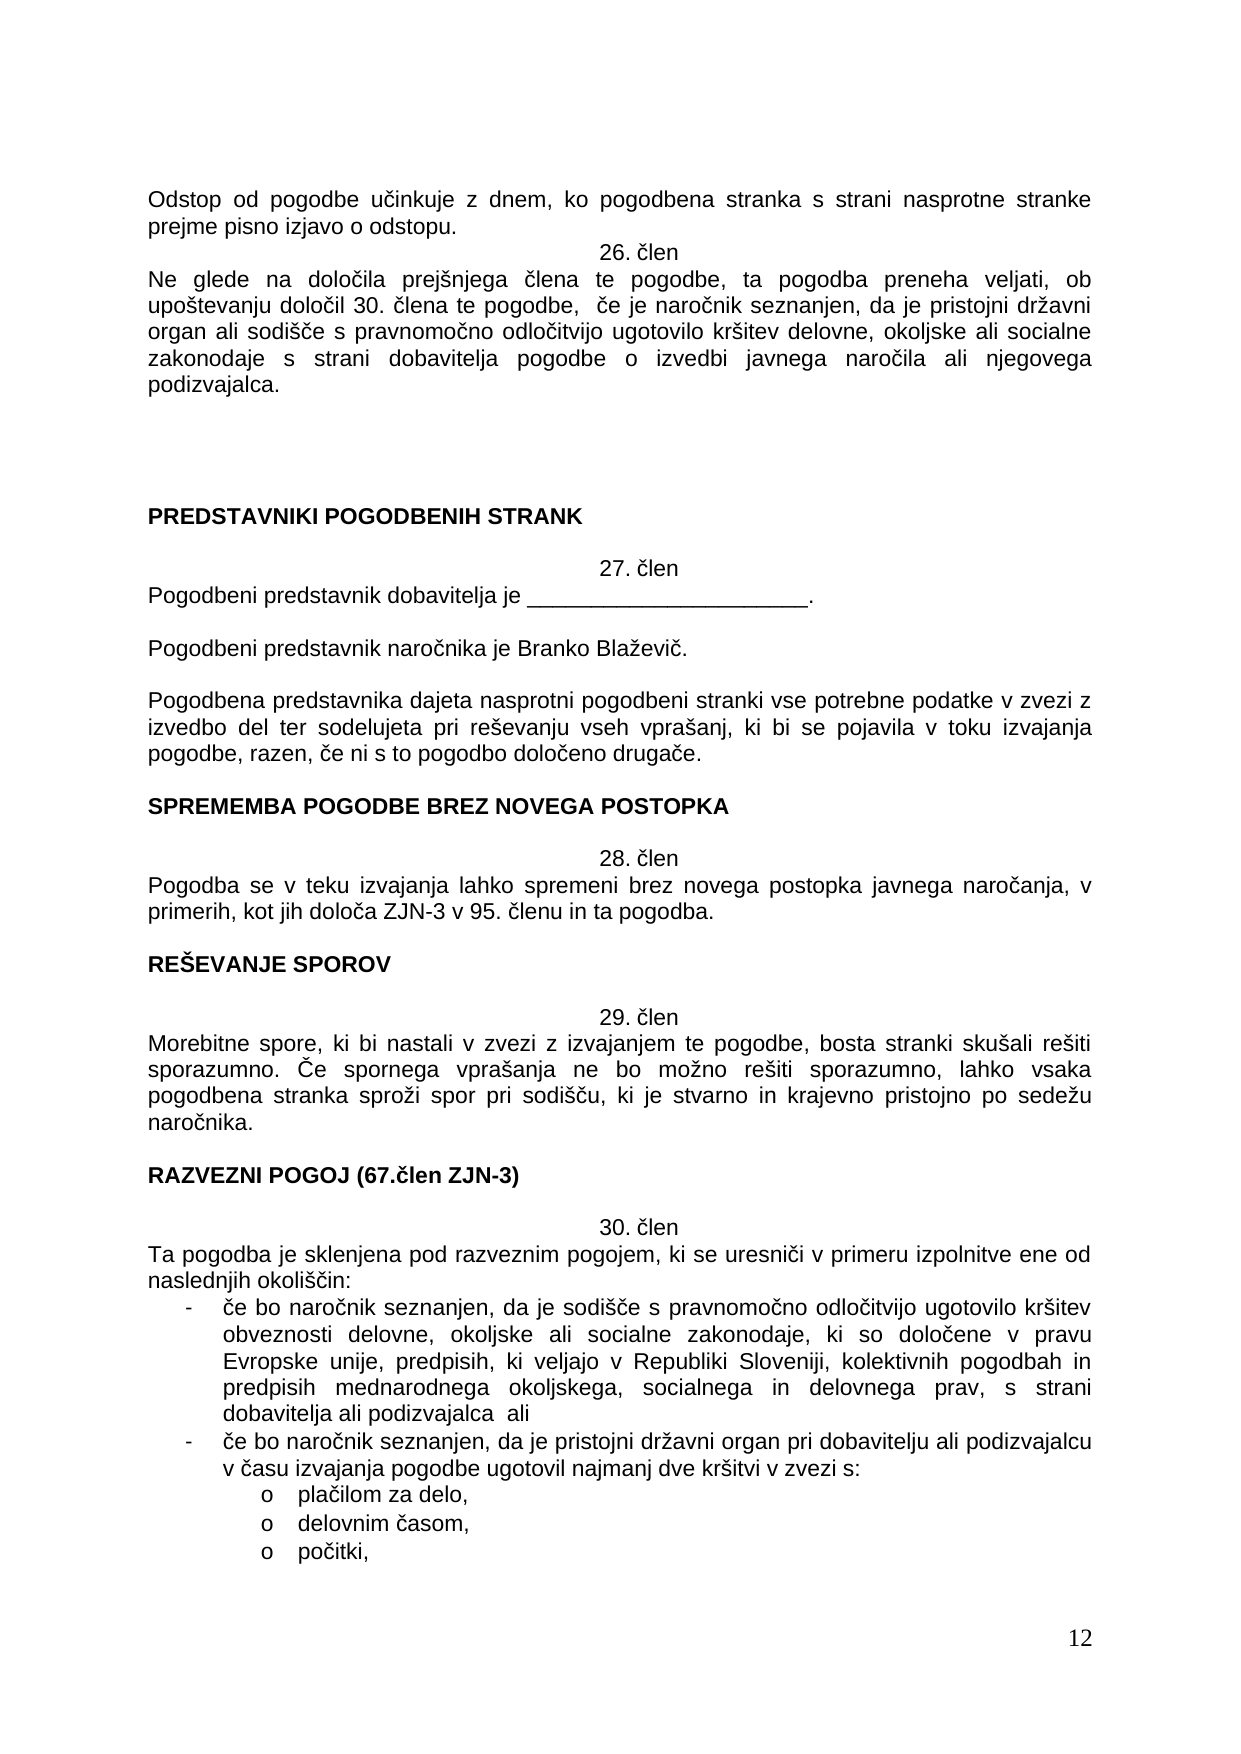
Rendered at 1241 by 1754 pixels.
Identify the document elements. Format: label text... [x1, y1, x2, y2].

list člen [185, 1214, 1092, 1241]
list če bo naročnik seznanjen, da je sodišče s pravnomočno odločitvijo ugotovilo kršitev obveznosti delovne, okoljske ali socialne zakonodaje, ki so določene v pravu Evropske unije, predpisih, ki veljajo v Republiki Sloveniji, kolektivnih pogodbah in predpisih mednarodnega okoljskega, socialnega in delovnega prav, s strani dobavitelja ali podizvajalca ali [185, 1293, 1092, 1427]
list člen [185, 845, 1092, 872]
list delovnim časom, [260, 1509, 1092, 1538]
list člen [185, 1003, 1092, 1030]
list člen [185, 239, 1092, 266]
text SPREMEMBA POGODBE BREZ NOVEGA POSTOPKA [148, 793, 1092, 819]
text Morebitne spore, ki bi nastali v zvezi z izvajanjem te pogodbe, bosta stranki skušali rešiti sporazumno. Če spornega vprašanja ne bo možno rešiti sporazumno, lahko vsaka pogodbena stranka sproži spor pri sodišču, ki je stvarno in krajevno pristojno po sedežu naročnika. [148, 1030, 1092, 1135]
text Ne glede na določila prejšnjega člena te pogodbe, ta pogodba preneha veljati, ob upoštevanju določil 30. člena te pogodbe, če je naročnik seznanjen, da je pristojni državni organ ali sodišče s pravnomočno odločitvijo ugotovilo kršitev delovne, okoljske ali socialne zakonodaje s strani dobavitelja pogodbe o izvedbi javnega naročila ali njegovega podizvajalca. [148, 266, 1092, 397]
text PREDSTAVNIKI POGODBENIH STRANK [148, 503, 1092, 529]
text Pogodba se v teku izvajanja lahko spremeni brez novega postopka javnega naročanja, v primerih, kot jih določa ZJN-3 v 95. členu in ta pogodba. [148, 872, 1092, 924]
list če bo naročnik seznanjen, da je pristojni državni organ pri dobavitelju ali podizvajalcu v času izvajanja pogodbe ugotovil najmanj dve kršitvi v zvezi s: [185, 1427, 1092, 1481]
list člen [185, 555, 1092, 582]
list plačilom za delo, [260, 1481, 1092, 1509]
text Pogodbena predstavnika dajeta nasprotni pogodbeni stranki vse potrebne podatke v zvezi z izvedbo del ter sodelujeta pri reševanju vseh vprašanj, ki bi se pojavila v toku izvajanja pogodbe, razen, če ni s to pogodbo določeno drugače. [148, 687, 1092, 766]
text RAZVEZNI POGOJ (67.člen ZJN-3) [148, 1162, 1092, 1188]
text Ta pogodba je sklenjena pod razveznim pogojem, ki se uresniči v primeru izpolnitve ene od naslednjih okoliščin: [148, 1241, 1092, 1293]
text Odstop od pogodbe učinkuje z dnem, ko pogodbena stranka s strani nasprotne stranke prejme pisno izjavo o odstopu. [148, 186, 1092, 239]
list počitki, [260, 1538, 1092, 1566]
subtitle REŠEVANJE SPOROV [148, 951, 1093, 977]
text Pogodbeni predstavnik naročnika je Branko Blaževič. [148, 634, 1092, 661]
text Pogodbeni predstavnik dobavitelja je ______________________. [148, 582, 1092, 608]
